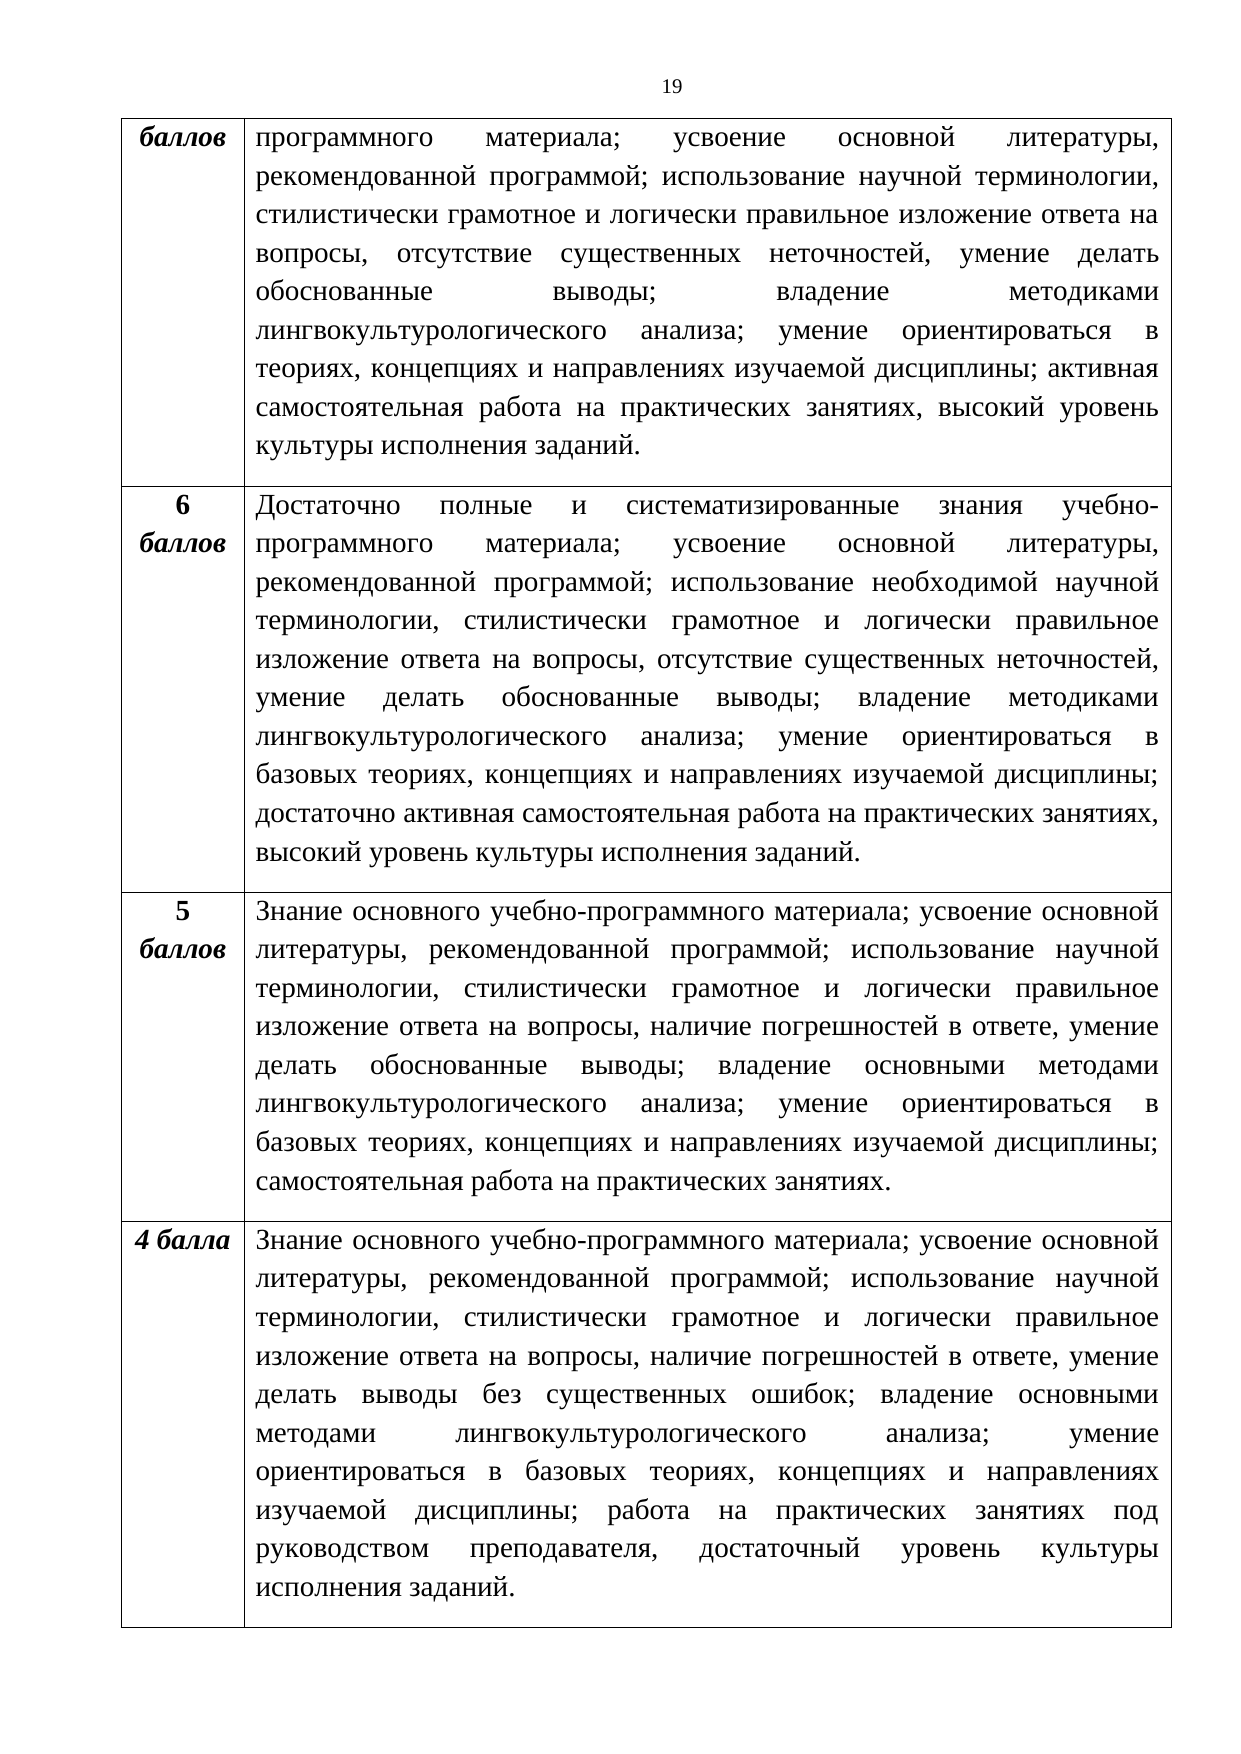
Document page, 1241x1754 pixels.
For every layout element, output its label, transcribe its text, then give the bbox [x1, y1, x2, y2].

table_cell Знание основного учебно-программного материала; усвоение основной литературы, рекомендованной программой; использование научной терминологии, стилистически грамотное и логически правильное изложение ответа на вопросы, наличие погрешностей в ответе, умение делать обоснованные выводы; владение основными методами лингвокультурологического анализа; умение ориентироваться в базовых теориях, концепциях и направлениях изучаемой дисциплины; самостоятельная работа на практических занятиях. [245, 893, 1171, 1221]
table_cell 7 баллов [122, 119, 244, 486]
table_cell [245, 119, 1171, 486]
table_cell Достаточно полные и систематизированные знания учебно-программного материала; усвоение основной литературы, рекомендованной программой; использование необходимой научной терминологии, стилистически грамотное и логически правильное изложение ответа на вопросы, отсутствие существенных неточностей, умение делать обоснованные выводы; владение методиками лингвокультурологического анализа; умение ориентироваться в базовых теориях, концепциях и направлениях изучаемой дисциплины; достаточно активная самостоятельная работа на практических занятиях, высокий уровень культуры исполнения заданий. [245, 487, 1171, 892]
table_cell 5 баллов [122, 893, 244, 1221]
table_cell 6 баллов [122, 487, 244, 892]
table_cell 4 балла [122, 1222, 244, 1627]
table_cell Знание основного учебно-программного материала; усвоение основной литературы, рекомендованной программой; использование научной терминологии, стилистически грамотное и логически правильное изложение ответа на вопросы, наличие погрешностей в ответе, умение делать выводы без существенных ошибок; владение основными методами лингвокультурологического анализа; умение ориентироваться в базовых теориях, концепциях и направлениях изучаемой дисциплины; работа на практических занятиях под руководством преподавателя, достаточный уровень культуры исполнения заданий. [245, 1222, 1171, 1627]
